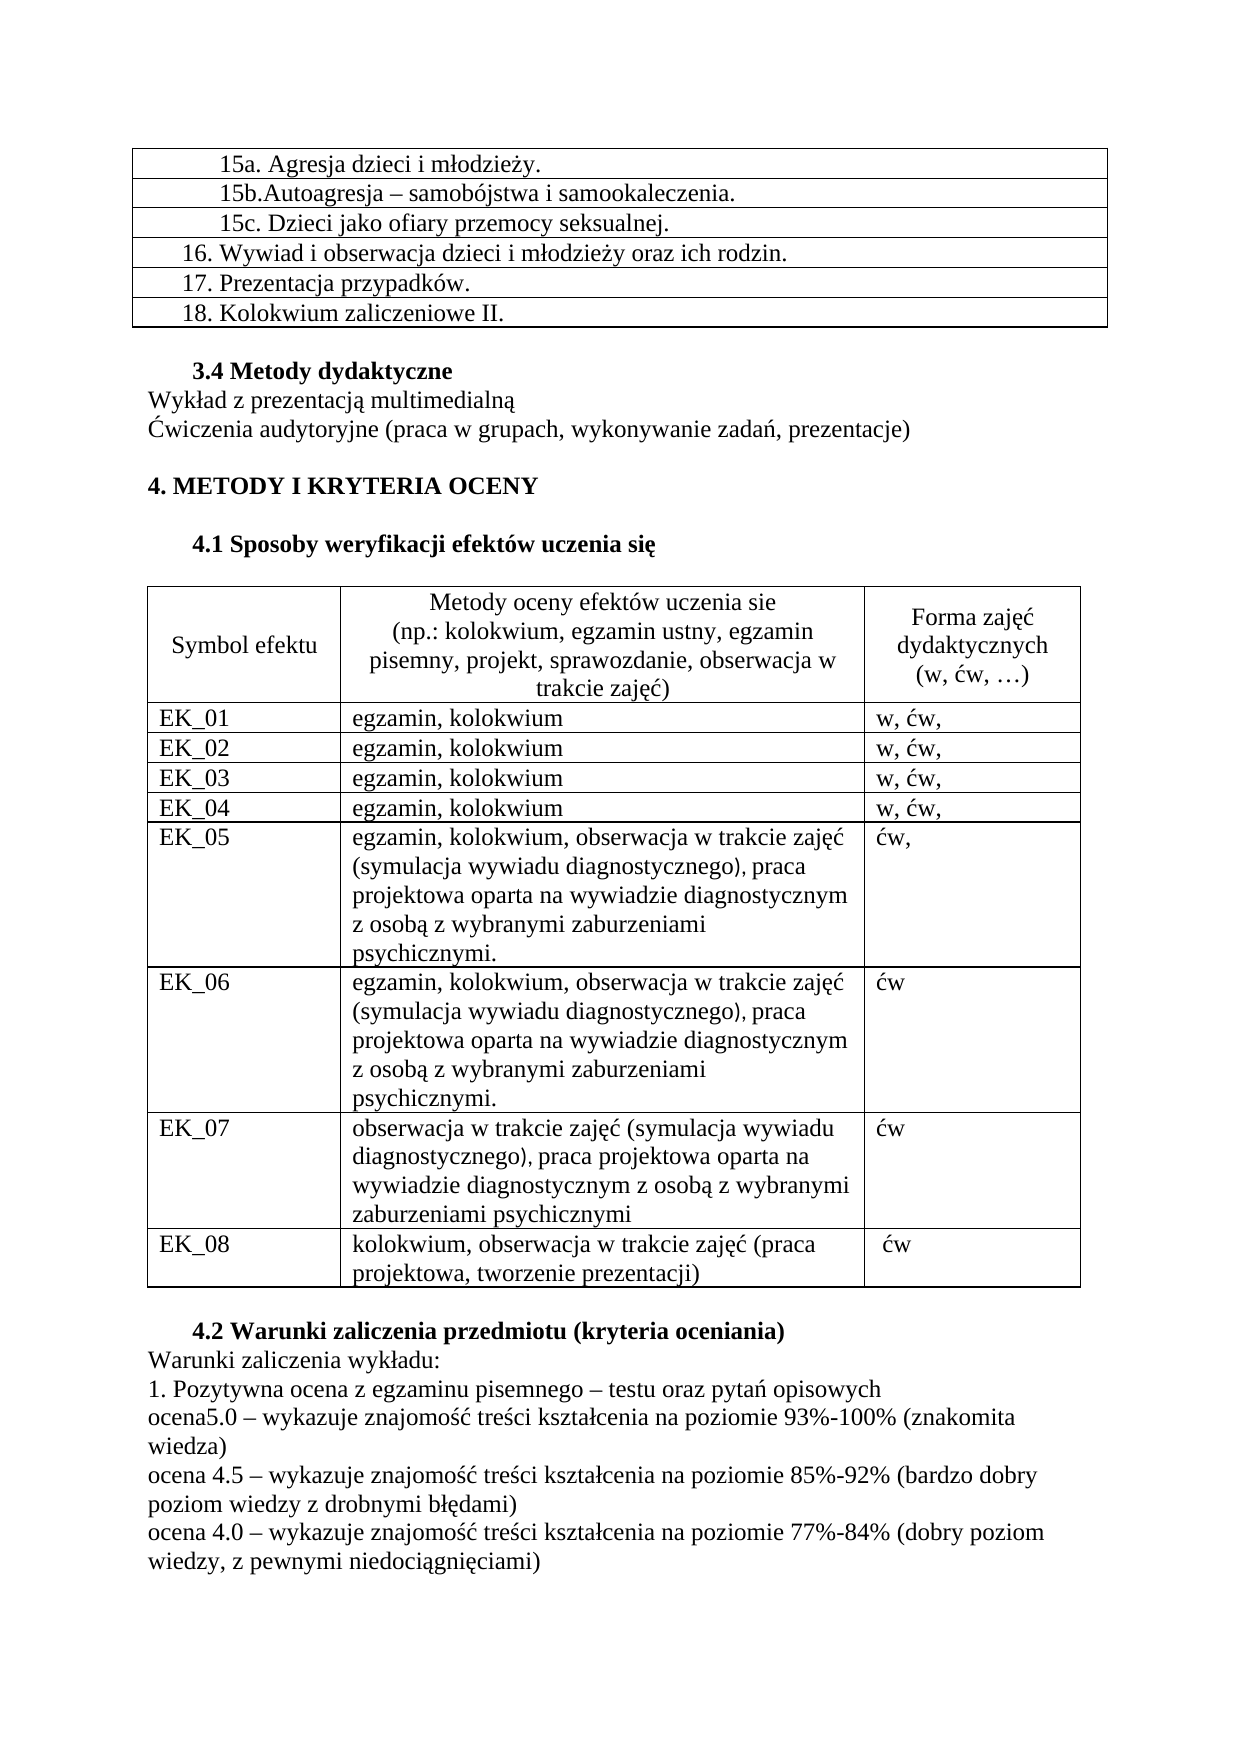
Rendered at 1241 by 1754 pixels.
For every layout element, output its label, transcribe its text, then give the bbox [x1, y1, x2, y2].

table_cell Kolokwium zaliczeniowe II. [133, 298, 1107, 326]
text 4.2 Warunki zaliczenia przedmiotu (kryteria oceniania) [192, 1316, 1093, 1345]
table_cell w, ćw, [865, 763, 1080, 792]
text 4. METODY I KRYTERIA OCENY [148, 471, 1093, 500]
table_cell egzamin, kolokwium [341, 793, 864, 821]
table_cell EK_04 [148, 793, 340, 821]
table_cell w, ćw, [865, 793, 1080, 821]
table_cell w, ćw, [865, 703, 1080, 732]
table_cell w, ćw, [865, 733, 1080, 762]
text 4.1 Sposoby weryfikacji efektów uczenia się [192, 529, 1093, 557]
table_cell EK_08 [148, 1229, 340, 1286]
text ocena 4.5 – wykazuje znajomość treści kształcenia na poziomie 85%-92% (bardzo dobry poziom wiedzy z drobnymi błędami) [148, 1460, 1093, 1517]
table_cell EK_06 [148, 968, 340, 1112]
table_cell EK_03 [148, 763, 340, 792]
table_cell EK_07 [148, 1113, 340, 1228]
table_cell 15b.Autoagresja – samobójstwa i samookaleczenia. [133, 179, 1107, 207]
table_cell ćw, [865, 823, 1080, 966]
table_cell egzamin, kolokwium [341, 763, 864, 792]
table_cell EK_05 [148, 823, 340, 966]
text Warunki zaliczenia wykładu: [148, 1345, 1093, 1374]
table_cell ćw [865, 1113, 1080, 1228]
table_cell obserwacja w trakcie zajęć (symulacja wywiadu diagnostycznego), praca projektowa oparta na wywiadzie diagnostycznym z osobą z wybranymi zaburzeniami psychicznymi [341, 1113, 864, 1228]
table_cell 15c. Dzieci jako ofiary przemocy seksualnej. [133, 208, 1107, 237]
table_header Forma zajęć dydaktycznych (w, ćw, …) [865, 587, 1080, 702]
table_cell egzamin, kolokwium, obserwacja w trakcie zajęć (symulacja wywiadu diagnostycznego), praca projektowa oparta na wywiadzie diagnostycznym z osobą z wybranymi zaburzeniami psychicznymi. [341, 968, 864, 1112]
table_cell Wywiad i obserwacja dzieci i młodzieży oraz ich rodzin. [133, 238, 1107, 267]
text Wykład z prezentacją multimedialną [148, 385, 1093, 414]
text 3.4 Metody dydaktyczne [192, 356, 1093, 385]
text ocena5.0 – wykazuje znajomość treści kształcenia na poziomie 93%-100% (znakomita wiedza) [148, 1402, 1093, 1460]
table_cell Prezentacja przypadków. [133, 268, 1107, 297]
table_cell EK_02 [148, 733, 340, 762]
table_cell 15a. Agresja dzieci i młodzieży. [133, 149, 1107, 177]
table_cell egzamin, kolokwium, obserwacja w trakcie zajęć (symulacja wywiadu diagnostycznego), praca projektowa oparta na wywiadzie diagnostycznym z osobą z wybranymi zaburzeniami psychicznymi. [341, 823, 864, 966]
table_cell egzamin, kolokwium [341, 733, 864, 762]
table_cell EK_01 [148, 703, 340, 732]
table_cell ćw [865, 968, 1080, 1112]
text ocena 4.0 – wykazuje znajomość treści kształcenia na poziomie 77%-84% (dobry poziom wiedzy, z pewnymi niedociągnięciami) [148, 1517, 1093, 1575]
table_header Symbol efektu [148, 587, 340, 702]
table_header Metody oceny efektów uczenia sie (np.: kolokwium, egzamin ustny, egzamin pisemny, projekt, sprawozdanie, obserwacja w trakcie zajęć) [341, 587, 864, 702]
text Ćwiczenia audytoryjne (praca w grupach, wykonywanie zadań, prezentacje) [148, 414, 1093, 442]
table_cell kolokwium, obserwacja w trakcie zajęć (praca projektowa, tworzenie prezentacji) [341, 1229, 864, 1286]
table_cell egzamin, kolokwium [341, 703, 864, 732]
text 1. Pozytywna ocena z egzaminu pisemnego – testu oraz pytań opisowych [148, 1374, 1093, 1402]
table_cell ćw [865, 1229, 1080, 1286]
